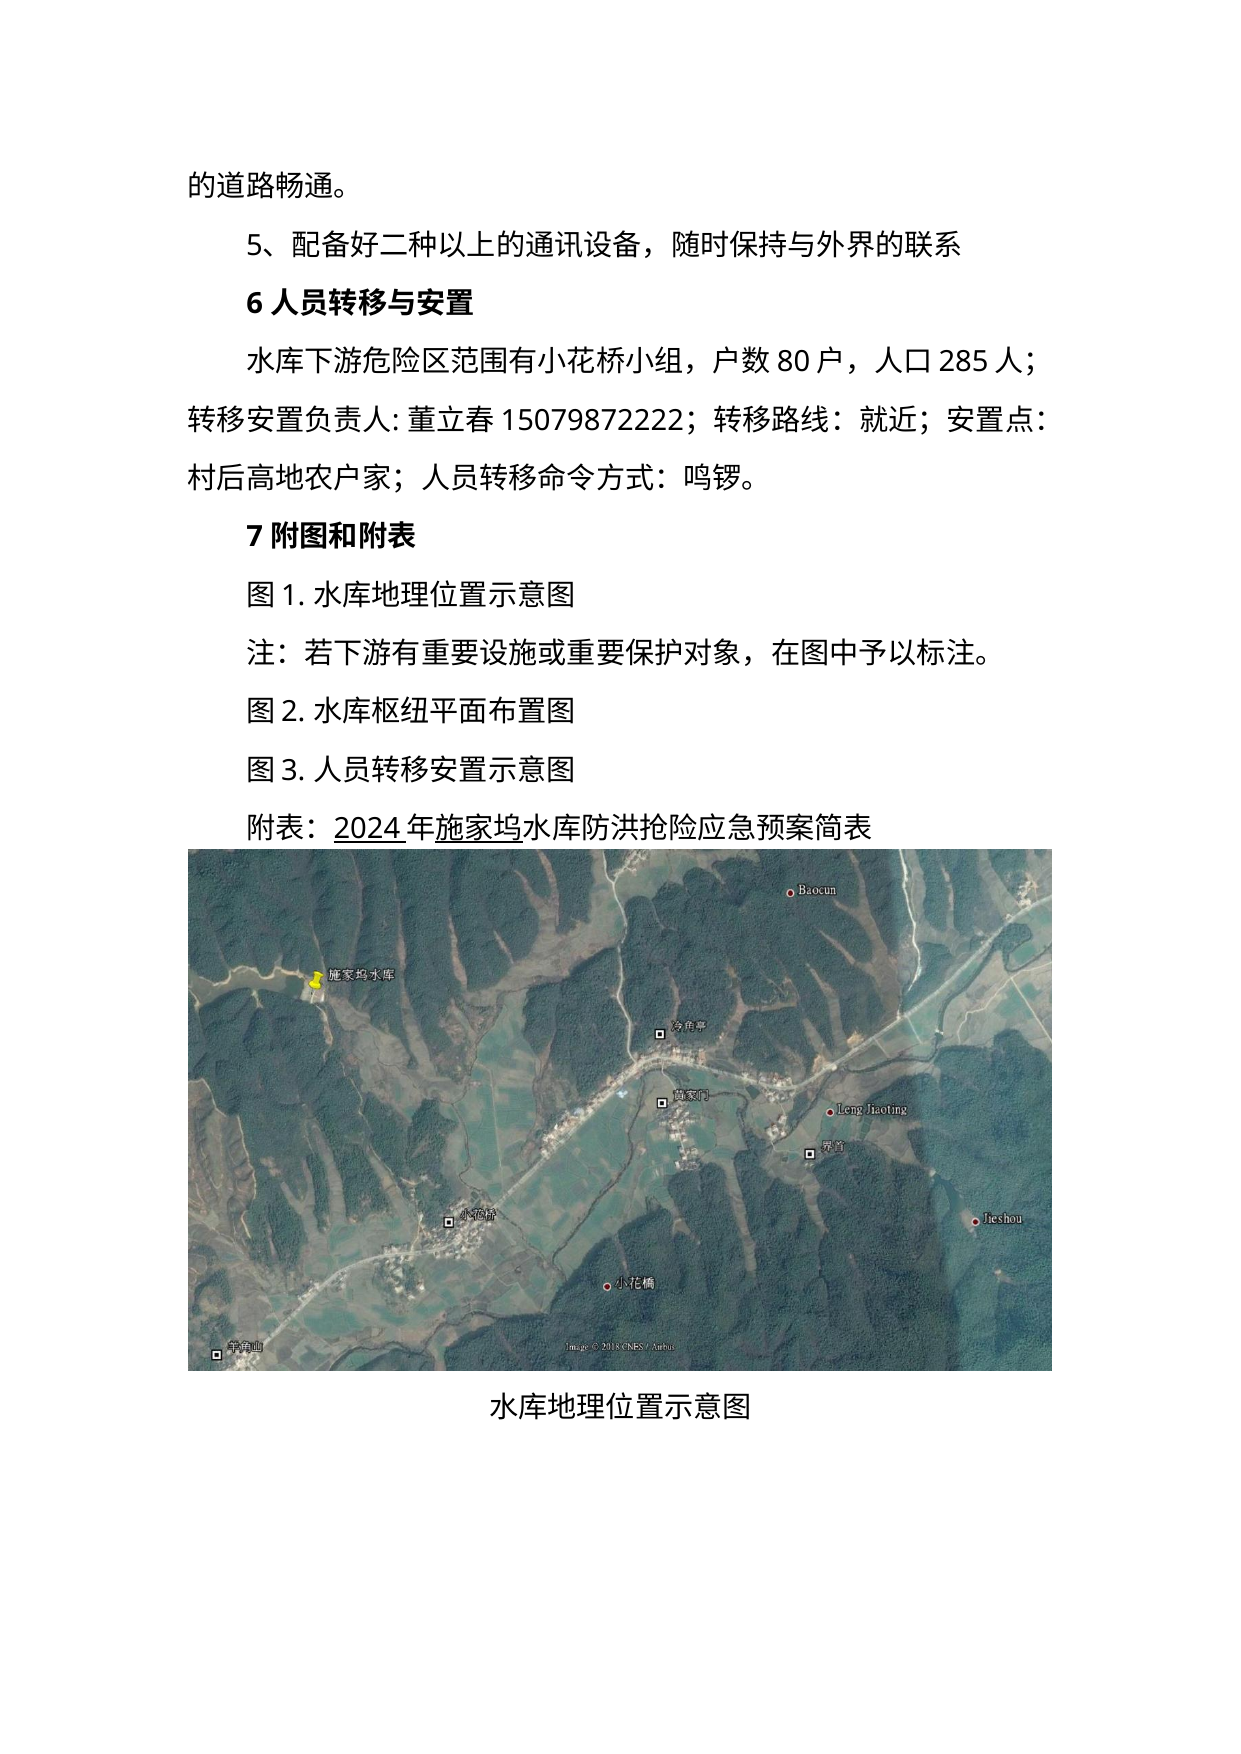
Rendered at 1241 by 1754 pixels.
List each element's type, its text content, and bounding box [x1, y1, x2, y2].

text 7 附图和附表 [187, 500, 1053, 558]
text 图3. 人员转移安置示意图 [187, 733, 1053, 792]
text 注：若下游有重要设施或重要保护对象，在图中予以标注。 [187, 617, 1053, 675]
text 图2. 水库枢纽平面布置图 [187, 675, 1053, 733]
text 图1. 水库地理位置示意图 [187, 558, 1053, 617]
picture [188, 849, 1052, 1371]
text 5、配备好二种以上的通讯设备，随时保持与外界的联系 [187, 208, 1053, 267]
text 水库地理位置示意图 [187, 1371, 1053, 1429]
text 水库下游危险区范围有小花桥小组，户数80户，人口285人；转移安置负责人: 董立春15079872222；转移路线：就近；安置点：村后高地农户家；人员转移命令方式：鸣锣。 [187, 325, 1053, 500]
text 附表：2024年施家坞水库防洪抢险应急预案简表 [187, 792, 1053, 850]
text 6 人员转移与安置 [187, 267, 1053, 325]
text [187, 150, 1053, 208]
